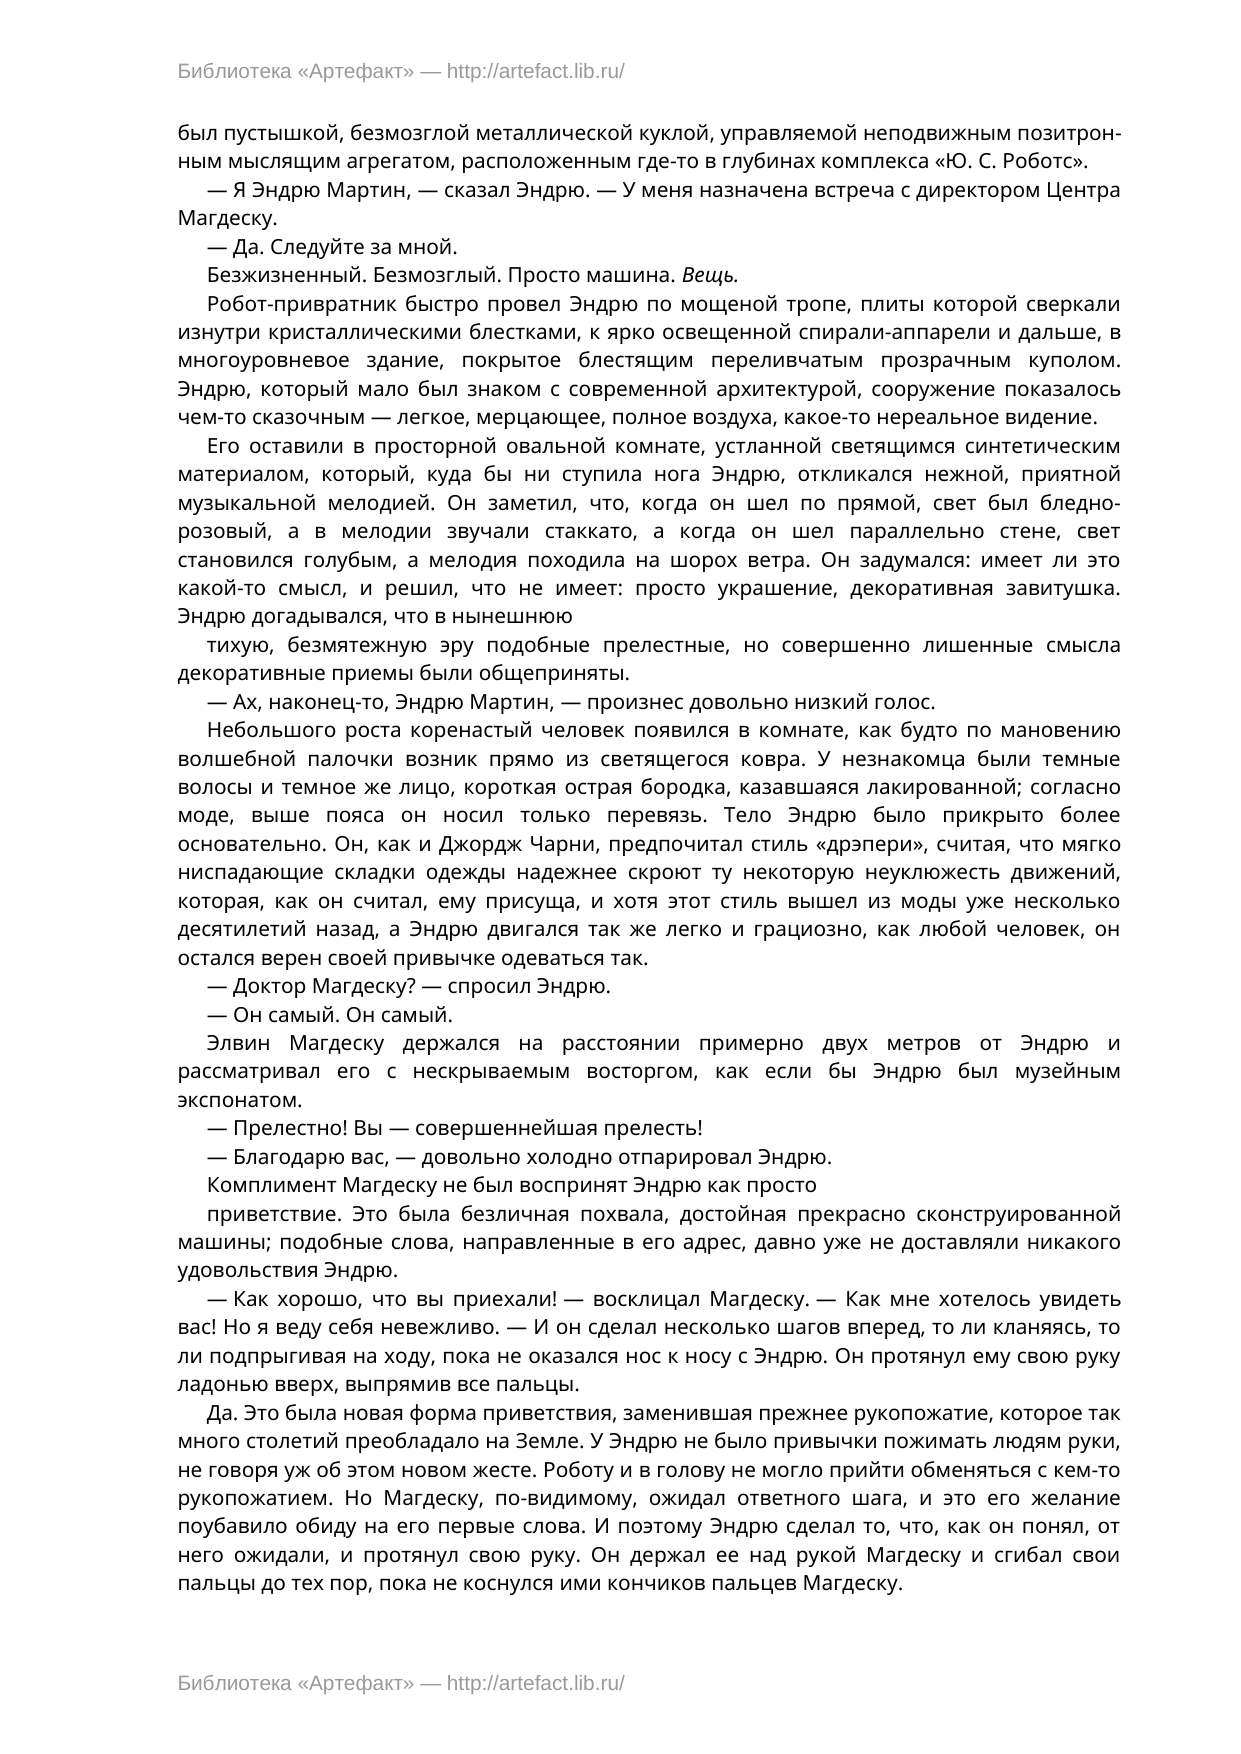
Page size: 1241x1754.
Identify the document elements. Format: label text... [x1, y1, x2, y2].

text Небольшого роста коренастый человек появился в комнате, как будто по мановению волшебной палочки возник прямо из светящегося ковра. У незнакомца были темные волосы и темное же лицо, короткая острая бородка, казавшаяся лакированной; согласно моде, выше пояса он носил только перевязь. Тело Эндрю было прикрыто более основательно. Он, как и Джордж Чарни, предпочитал стиль «дрэпери», считая, что мягко ниспадающие складки одежды надежнее скроют ту некоторую неуклюжесть движений, которая, как он считал, ему присуща, и хотя этот стиль вышел из моды уже несколько десятилетий назад, а Эндрю двигался так же легко и грациозно, как любой человек, он остался верен своей привычке одеваться так. [177, 715, 1122, 971]
text — Как хорошо, что вы приехали! — восклицал Магдеску. — Как мне хотелось увидеть вас! Но я веду себя невежливо. — И он сделал несколько шагов вперед, то ли кланяясь, то ли подпрыгивая на ходу, пока не оказался нос к носу с Эндрю. Он протянул ему свою руку ладонью вверх, выпрямив все пальцы. [177, 1284, 1122, 1398]
text — Он самый. Он самый. [177, 1000, 1122, 1028]
text — Ах, наконец-то, Эндрю Мартин, — произнес довольно низкий голос. [177, 687, 1122, 715]
text — Благодарю вас, — довольно холодно отпарировал Эндрю. [177, 1142, 1122, 1170]
text — Доктор Магдеску? — спросил Эндрю. [177, 971, 1122, 1000]
text тихую, безмятежную эру подобные прелестные, но совершенно лишенные смысла декоративные приемы были общеприняты. [177, 630, 1122, 687]
text Безжизненный. Безмозглый. Просто машина. Вещь. [177, 260, 1122, 289]
text приветствие. Это была безличная похвала, достойная прекрасно сконструированной машины; подобные слова, направленные в его адрес, давно уже не доставляли никакого удовольствия Эндрю. [177, 1199, 1122, 1284]
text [177, 118, 1122, 175]
text Да. Это была новая форма приветствия, заменившая прежнее рукопожатие, которое так много столетий преобладало на Земле. У Эндрю не было привычки пожимать людям руки, не говоря уж об этом новом жесте. Роботу и в голову не могло прийти обменяться с кем-то рукопожатием. Но Магдеску, по-видимому, ожидал ответного шага, и это его желание поубавило обиду на его первые слова. И поэтому Эндрю сделал то, что, как он понял, от него ожидали, и протянул свою руку. Он держал ее над рукой Магдеску и сгибал свои пальцы до тех пор, пока не коснулся ими кончиков пальцев Магдеску. [177, 1398, 1122, 1597]
text — Я Эндрю Мартин, — сказал Эндрю. — У меня назначена встреча с директором Центра Магдеску. [177, 175, 1122, 232]
text Его оставили в просторной овальной комнате, устланной светящимся синтетическим материалом, который, куда бы ни ступила нога Эндрю, откликался нежной, приятной музыкальной мелодией. Он заметил, что, когда он шел по прямой, свет был бледно-розовый, а в мелодии звучали стаккато, а когда он шел параллельно стене, свет становился голубым, а мелодия походила на шорох ветра. Он задумался: имеет ли это какой-то смысл, и решил, что не имеет: просто украшение, декоративная завитушка. Эндрю догадывался, что в нынешнюю [177, 431, 1122, 630]
text Элвин Магдеску держался на расстоянии примерно двух метров от Эндрю и рассматривал его с нескрываемым восторгом, как если бы Эндрю был музейным экспонатом. [177, 1028, 1122, 1113]
text — Да. Следуйте за мной. [177, 232, 1122, 260]
text Комплимент Магдеску не был воспринят Эндрю как просто [177, 1170, 1122, 1199]
text — Прелестно! Вы — совершеннейшая прелесть! [177, 1113, 1122, 1142]
text Робот-привратник быстро провел Эндрю по мощеной тропе, плиты которой сверкали изнутри кристаллическими блестками, к ярко освещенной спирали-аппарели и дальше, в многоуровневое здание, покрытое блестящим переливчатым прозрачным куполом. Эндрю, который мало был знаком с современной архитектурой, сооружение показалось чем-то сказочным — легкое, мерцающее, полное воздуха, какое-то нереальное видение. [177, 289, 1122, 431]
